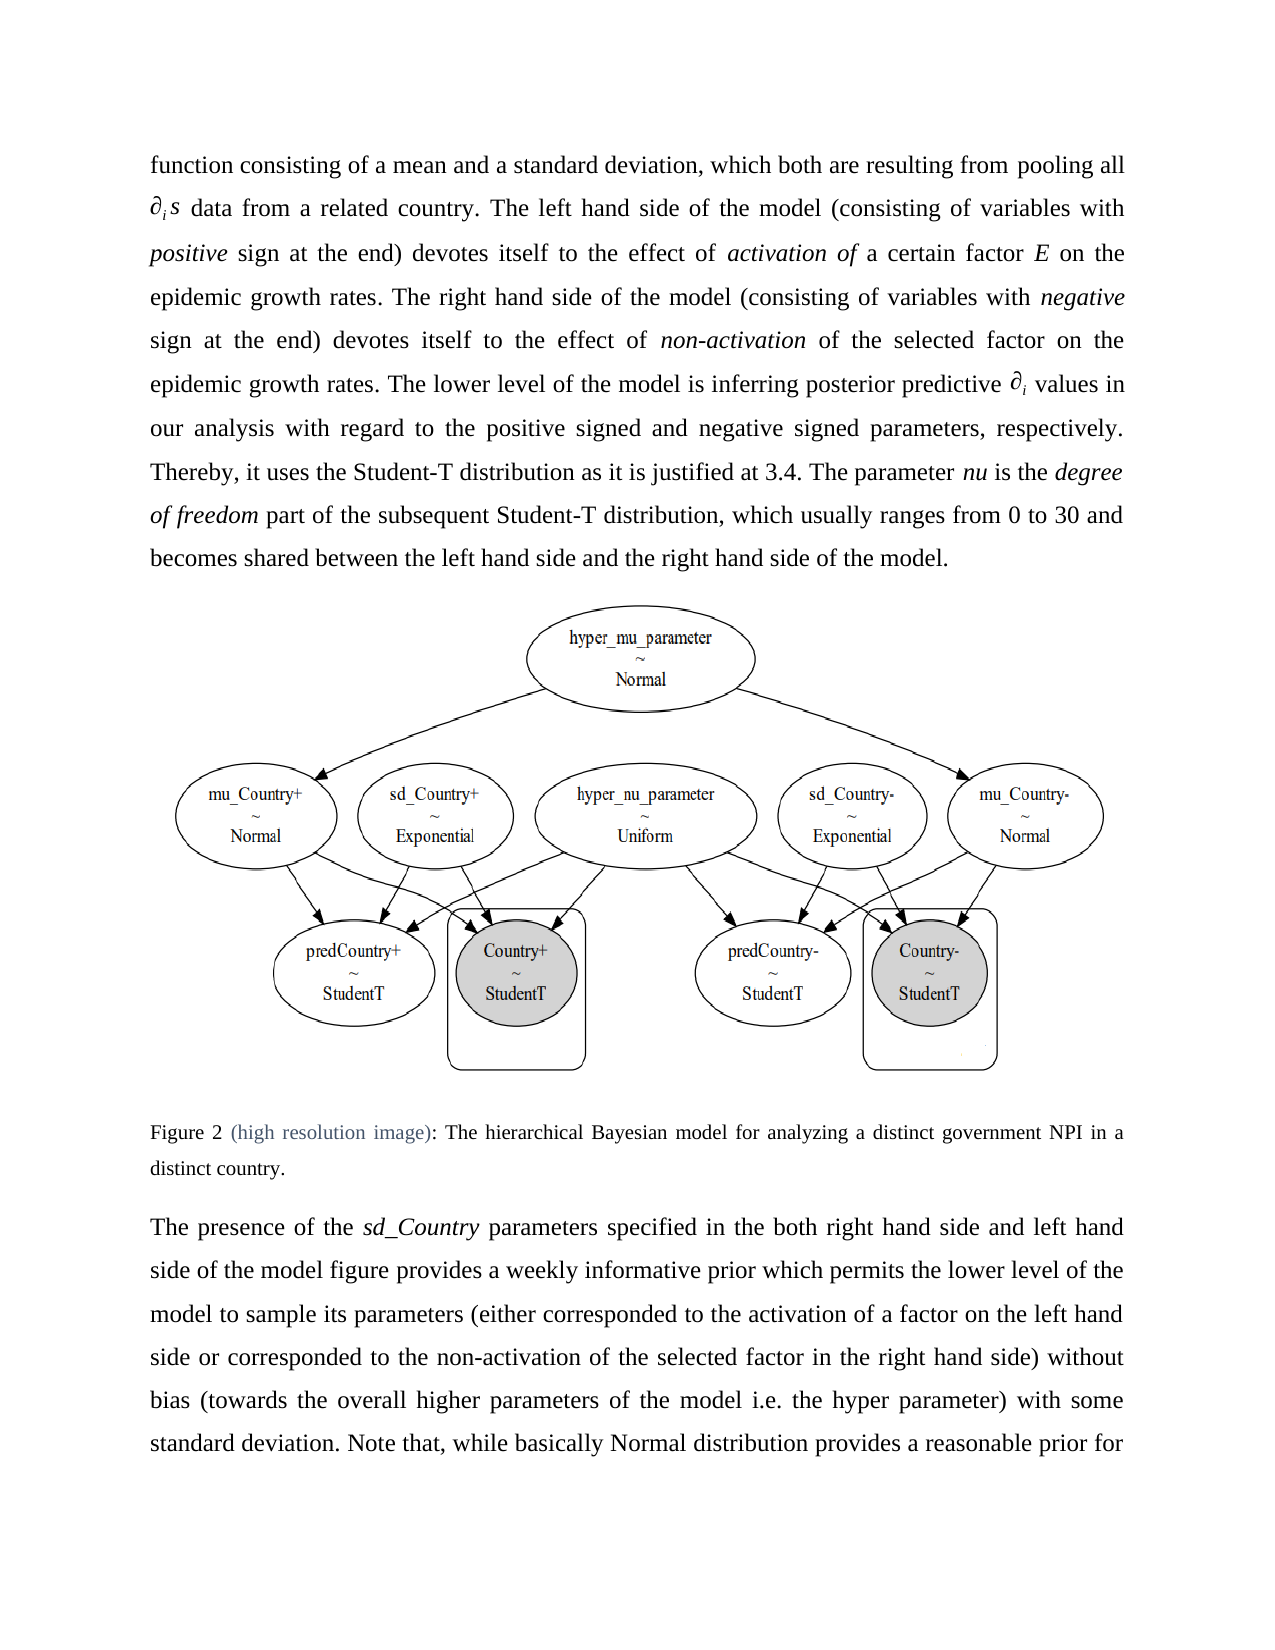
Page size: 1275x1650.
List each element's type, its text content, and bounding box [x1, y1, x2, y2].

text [150, 1212, 1125, 1457]
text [150, 150, 1125, 572]
text Figure 2 (high resolution image): The hierarchical Bayesian model for analyzing a distinct government NPI in a distinct country. [150, 1119, 1125, 1180]
picture [165, 602, 1111, 1089]
